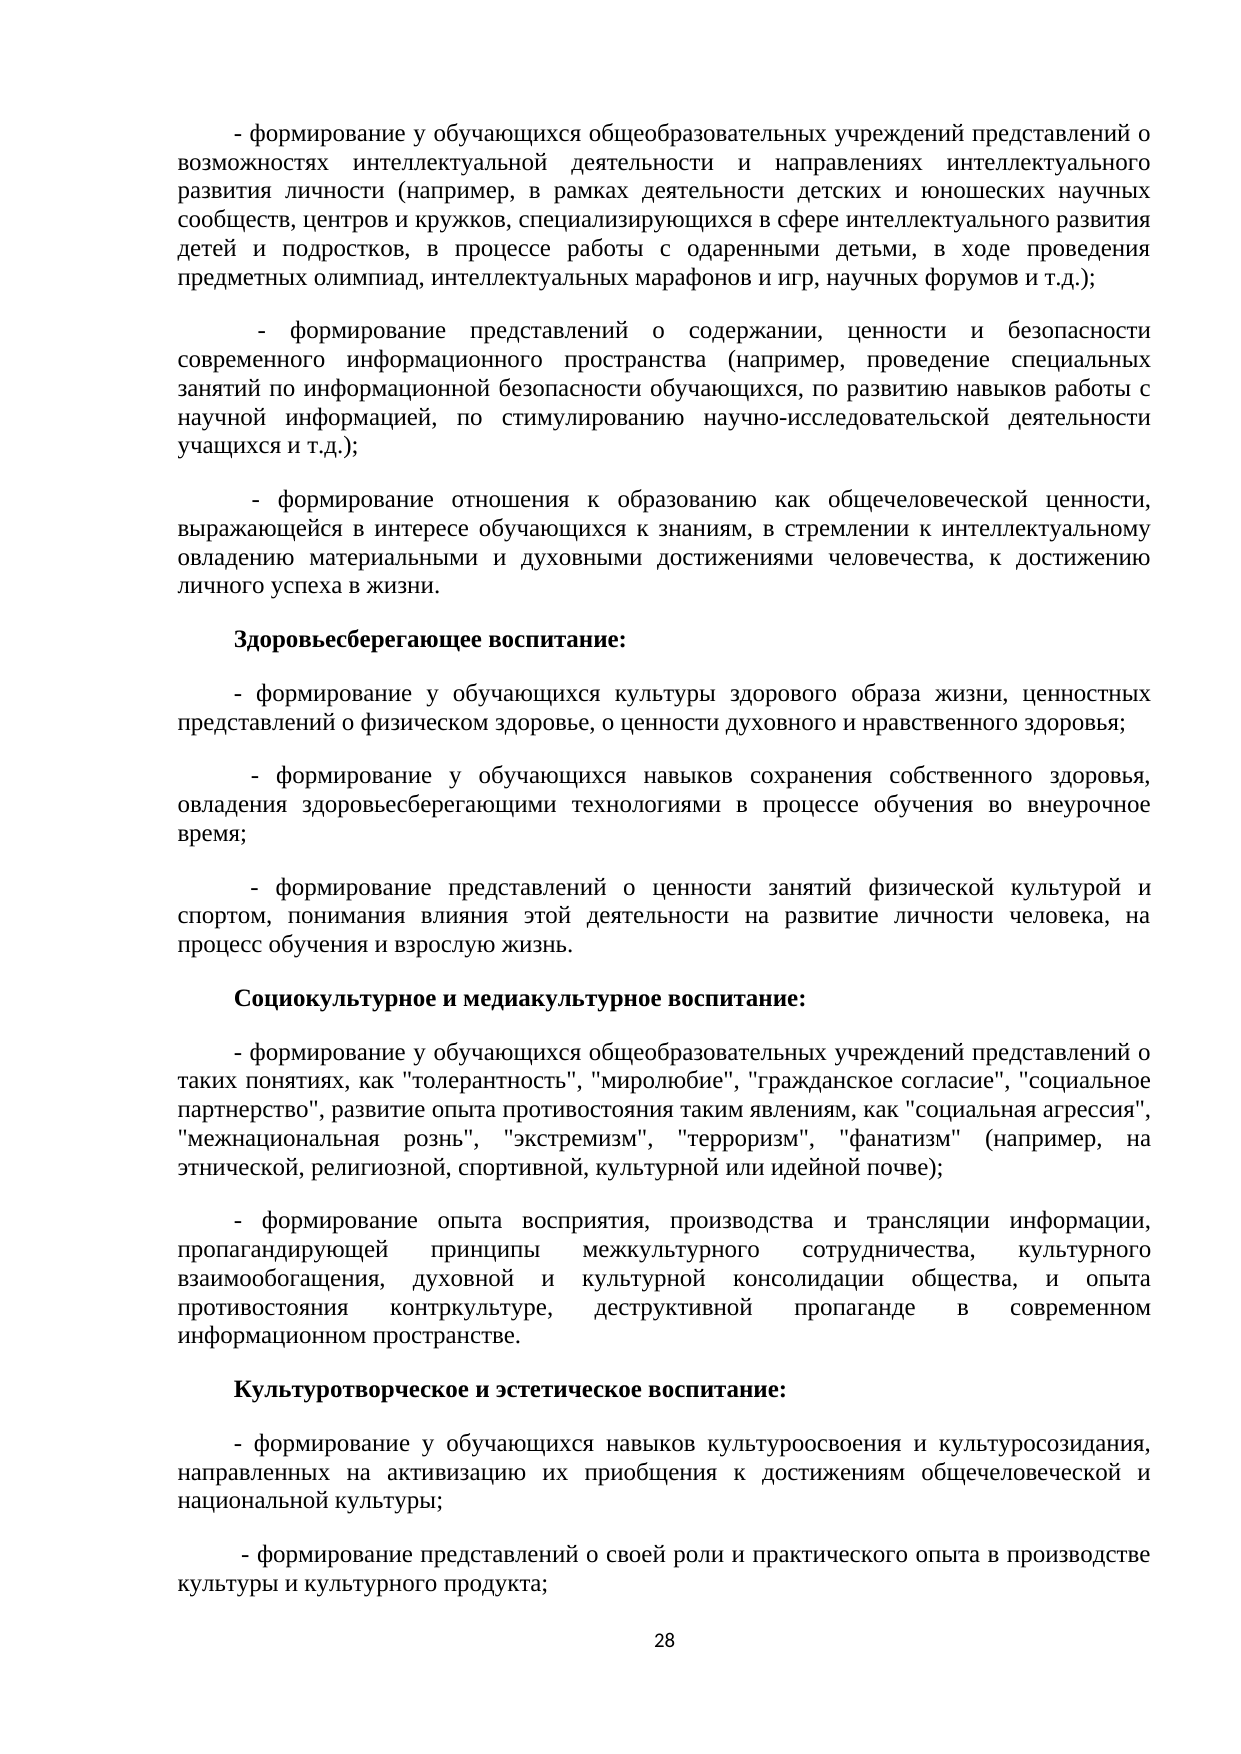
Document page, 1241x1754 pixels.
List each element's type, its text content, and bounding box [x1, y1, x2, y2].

text Социокультурное и медиакультурное воспитание: [177, 983, 1152, 1012]
text - формирование представлений о своей роли и практического опыта в производстве культуры и культурного продукта; [177, 1539, 1152, 1597]
text Культуротворческое и эстетическое воспитание: [177, 1374, 1152, 1403]
text - формирование у обучающихся навыков сохранения собственного здоровья, овладения здоровьесберегающими технологиями в процессе обучения во внеурочное время; [177, 761, 1152, 847]
text - формирование представлений о содержании, ценности и безопасности современного информационного пространства (например, проведение специальных занятий по информационной безопасности обучающихся, по развитию навыков работы с научной информацией, по стимулированию научно-исследовательской деятельности учащихся и т.д.); [177, 316, 1152, 459]
text - формирование у обучающихся общеобразовательных учреждений представлений о таких понятиях, как "толерантность", "миролюбие", "гражданское согласие", "социальное партнерство", развитие опыта противостояния таким явлениям, как "социальная агрессия", "межнациональная рознь", "экстремизм", "терроризм", "фанатизм" (например, на этнической, религиозной, спортивной, культурной или идейной почве); [177, 1037, 1152, 1181]
text - формирование представлений о ценности занятий физической культурой и спортом, понимания влияния этой деятельности на развитие личности человека, на процесс обучения и взрослую жизнь. [177, 872, 1152, 958]
text - формирование у обучающихся культуры здорового образа жизни, ценностных представлений о физическом здоровье, о ценности духовного и нравственного здоровья; [177, 678, 1152, 736]
text Здоровьесберегающее воспитание: [177, 624, 1152, 653]
text - формирование опыта восприятия, производства и трансляции информации, пропагандирующей принципы межкультурного сотрудничества, культурного взаимообогащения, духовной и культурной консолидации общества, и опыта противостояния контркультуре, деструктивной пропаганде в современном информационном пространстве. [177, 1206, 1152, 1349]
text - формирование у обучающихся общеобразовательных учреждений представлений о возможностях интеллектуальной деятельности и направлениях интеллектуального развития личности (например, в рамках деятельности детских и юношеских научных сообществ, центров и кружков, специализирующихся в сфере интеллектуального развития детей и подростков, в процессе работы с одаренными детьми, в ходе проведения предметных олимпиад, интеллектуальных марафонов и игр, научных форумов и т.д.); [177, 118, 1152, 291]
text - формирование у обучающихся навыков культуроосвоения и культуросозидания, направленных на активизацию их приобщения к достижениям общечеловеческой и национальной культуры; [177, 1428, 1152, 1514]
text - формирование отношения к образованию как общечеловеческой ценности, выражающейся в интересе обучающихся к знаниям, в стремлении к интеллектуальному овладению материальными и духовными достижениями человечества, к достижению личного успеха в жизни. [177, 484, 1152, 599]
